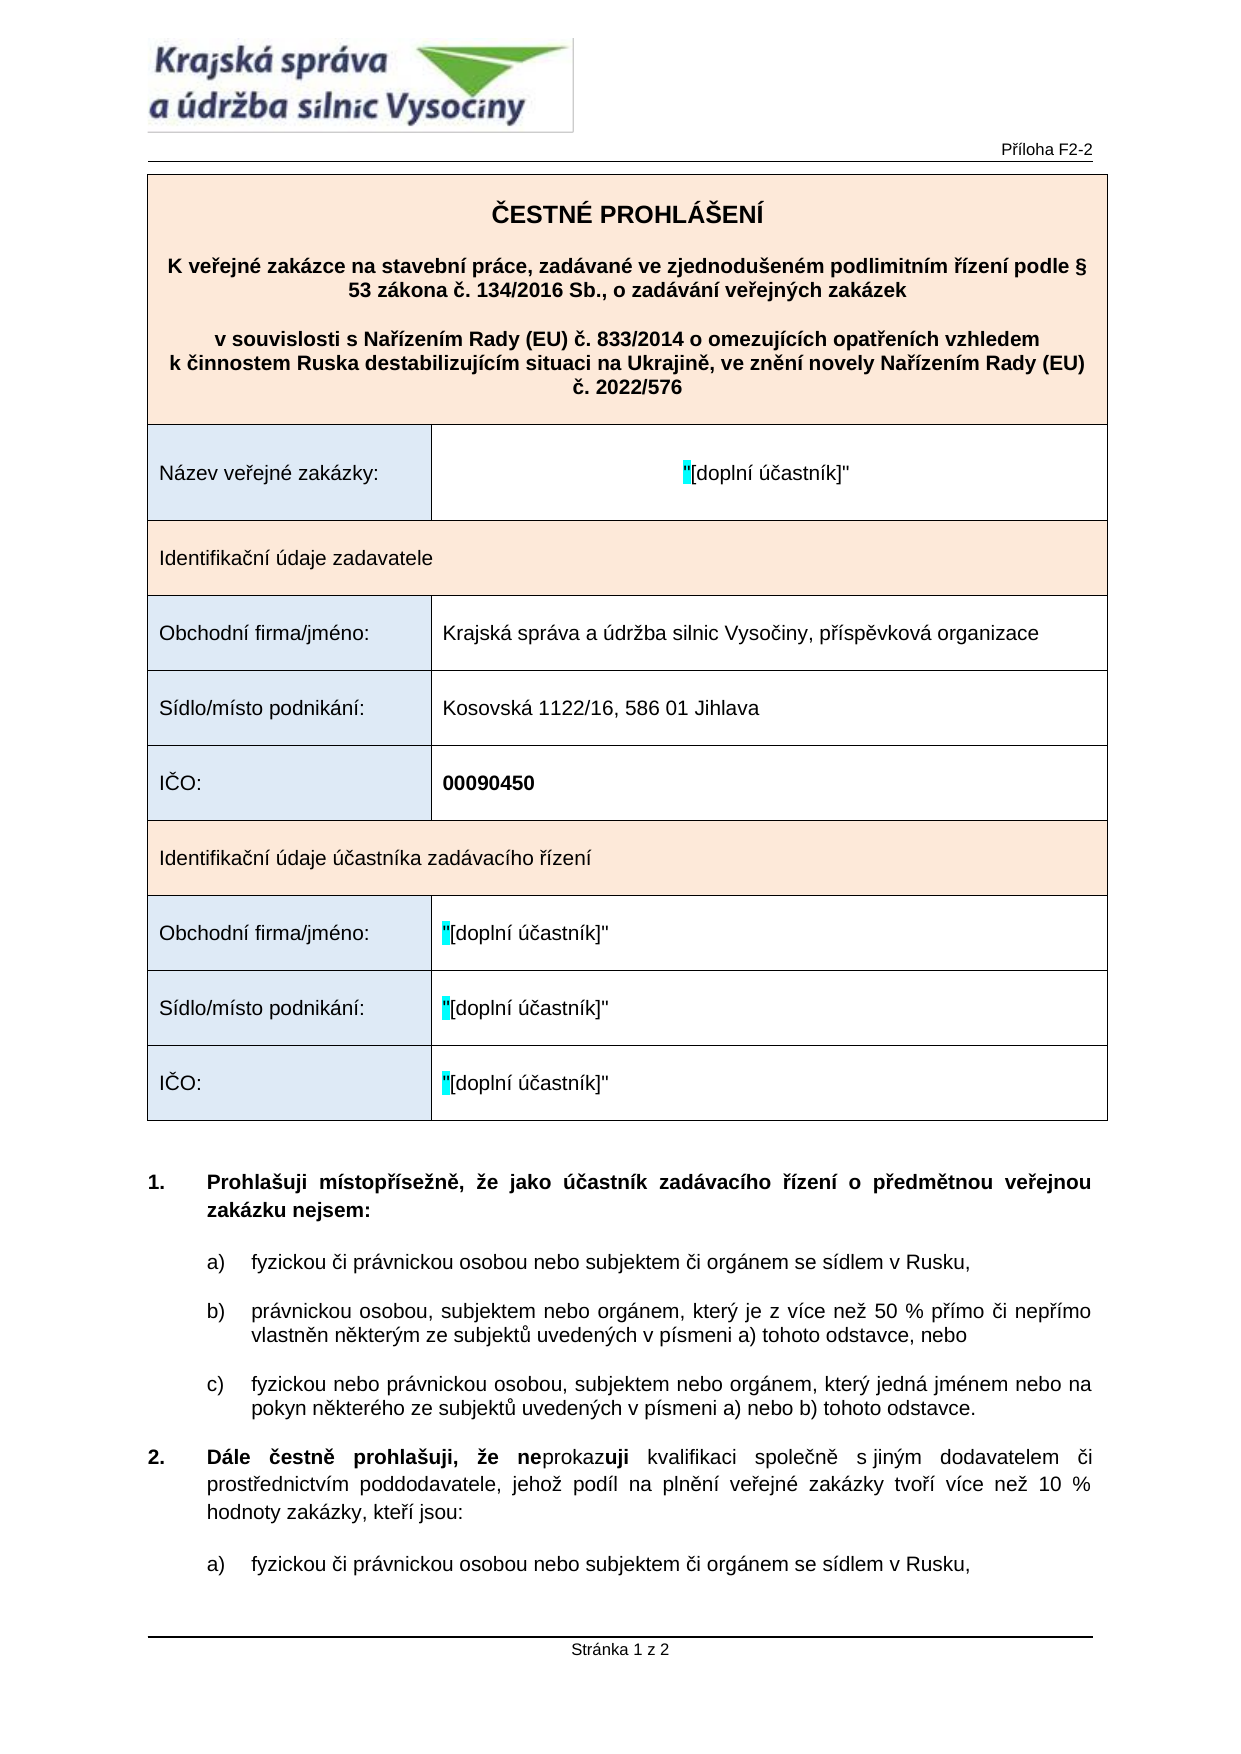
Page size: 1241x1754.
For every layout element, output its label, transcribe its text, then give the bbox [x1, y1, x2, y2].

table_header ČESTNÉ PROHLÁŠENÍ K veřejné zakázce na stavební práce, zadávané ve zjednodušeném podlimitním řízení podle § 53 zákona č. 134/2016 Sb., o zadávání veřejných zakázek v souvislosti s Nařízením Rady (EU) č. 833/2014 o omezujících opatřeních vzhledem k činnostem Ruska destabilizujícím situaci na Ukrajině, ve znění novely Nařízením Rady (EU) č. 2022/576 [148, 175, 1107, 424]
table_cell [432, 896, 1107, 970]
table_cell [432, 425, 1107, 520]
list fyzickou či právnickou osobou nebo subjektem či orgánem se sídlem v Rusku, [207, 1250, 1093, 1274]
table_cell Identifikační údaje účastníka zadávacího řízení [148, 821, 1107, 895]
table_cell Sídlo/místo podnikání: [148, 971, 431, 1045]
table_cell Obchodní firma/jméno: [148, 896, 431, 970]
picture [147, 38, 574, 134]
table_cell Krajská správa a údržba silnic Vysočiny, příspěvková organizace [432, 596, 1107, 670]
table_cell [432, 1046, 1107, 1120]
table_cell Sídlo/místo podnikání: [148, 671, 431, 745]
table_cell Kosovská 1122/16, 586 01 Jihlava [432, 671, 1107, 745]
table_cell IČO: [148, 746, 431, 820]
list fyzickou či právnickou osobou nebo subjektem či orgánem se sídlem v Rusku, [207, 1552, 1093, 1576]
table_cell Název veřejné zakázky: [148, 425, 431, 520]
table_cell [432, 971, 1107, 1045]
list Dále čestně prohlašuji, že neprokazuji kvalifikaci společně s jiným dodavatelem či prostřednictvím poddodavatele, jehož podíl na plnění veřejné zakázky tvoří více než 10 % hodnoty zakázky, kteří jsou: [148, 1445, 1093, 1524]
table_cell Identifikační údaje zadavatele [148, 521, 1107, 595]
table_cell 00090450 [432, 746, 1107, 820]
list Prohlašuji místopřísežně, že jako účastník zadávacího řízení o předmětnou veřejnou zakázku nejsem: [148, 1170, 1093, 1221]
table_cell Obchodní firma/jméno: [148, 596, 431, 670]
table_cell IČO: [148, 1046, 431, 1120]
